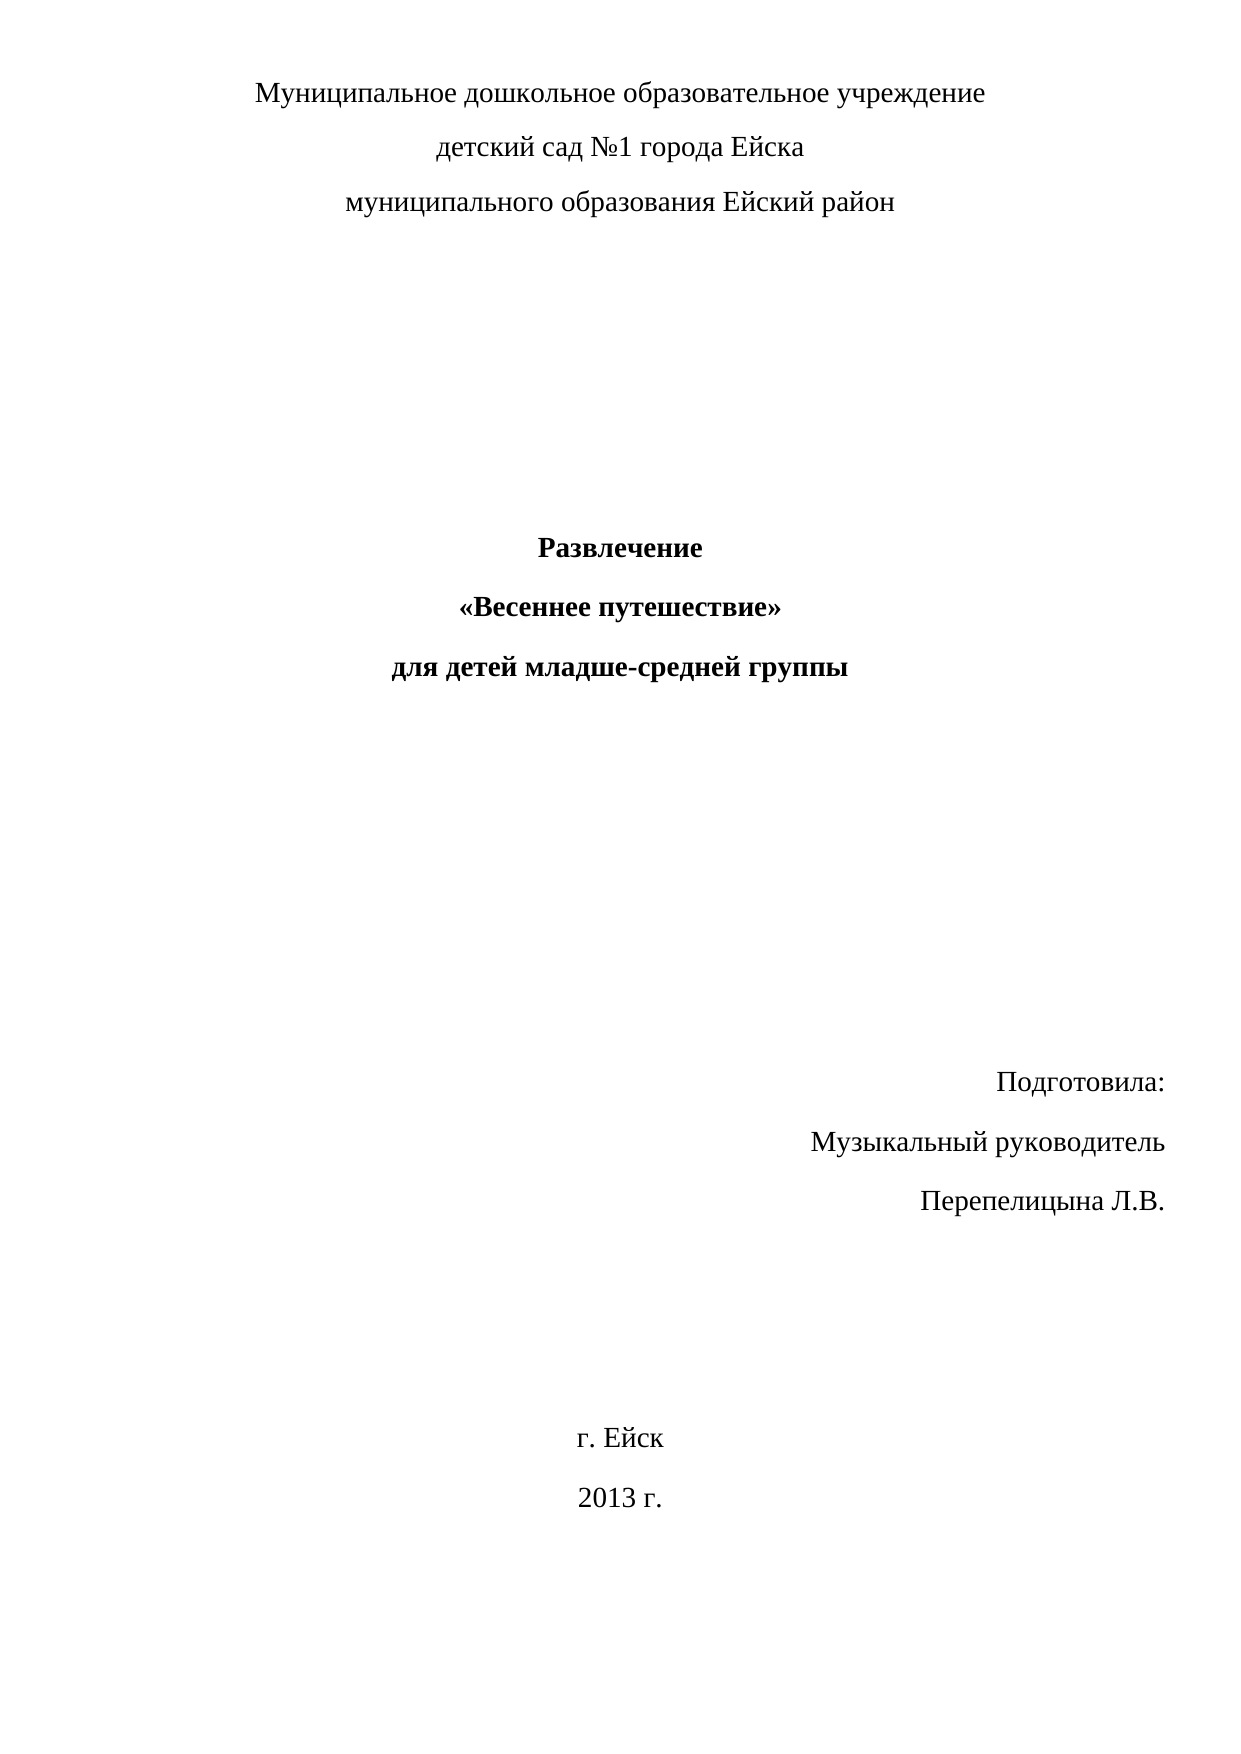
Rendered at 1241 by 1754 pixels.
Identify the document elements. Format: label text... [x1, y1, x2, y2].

text Перепелицына Л.В. [75, 1183, 1165, 1217]
text детский сад №1 города Ейска [75, 129, 1165, 163]
text Музыкальный руководитель [75, 1124, 1165, 1157]
text для детей младше-средней группы [75, 649, 1165, 682]
text «Весеннее путешествие» [75, 589, 1165, 623]
text 2013 г. [75, 1480, 1165, 1513]
text Подготовила: [75, 1064, 1165, 1098]
text Развлечение [75, 530, 1165, 563]
text г. Ейск [75, 1421, 1165, 1454]
text Муниципальное дошкольное образовательное учреждение [75, 75, 1165, 108]
text муниципального образования Ейский район [75, 184, 1165, 217]
